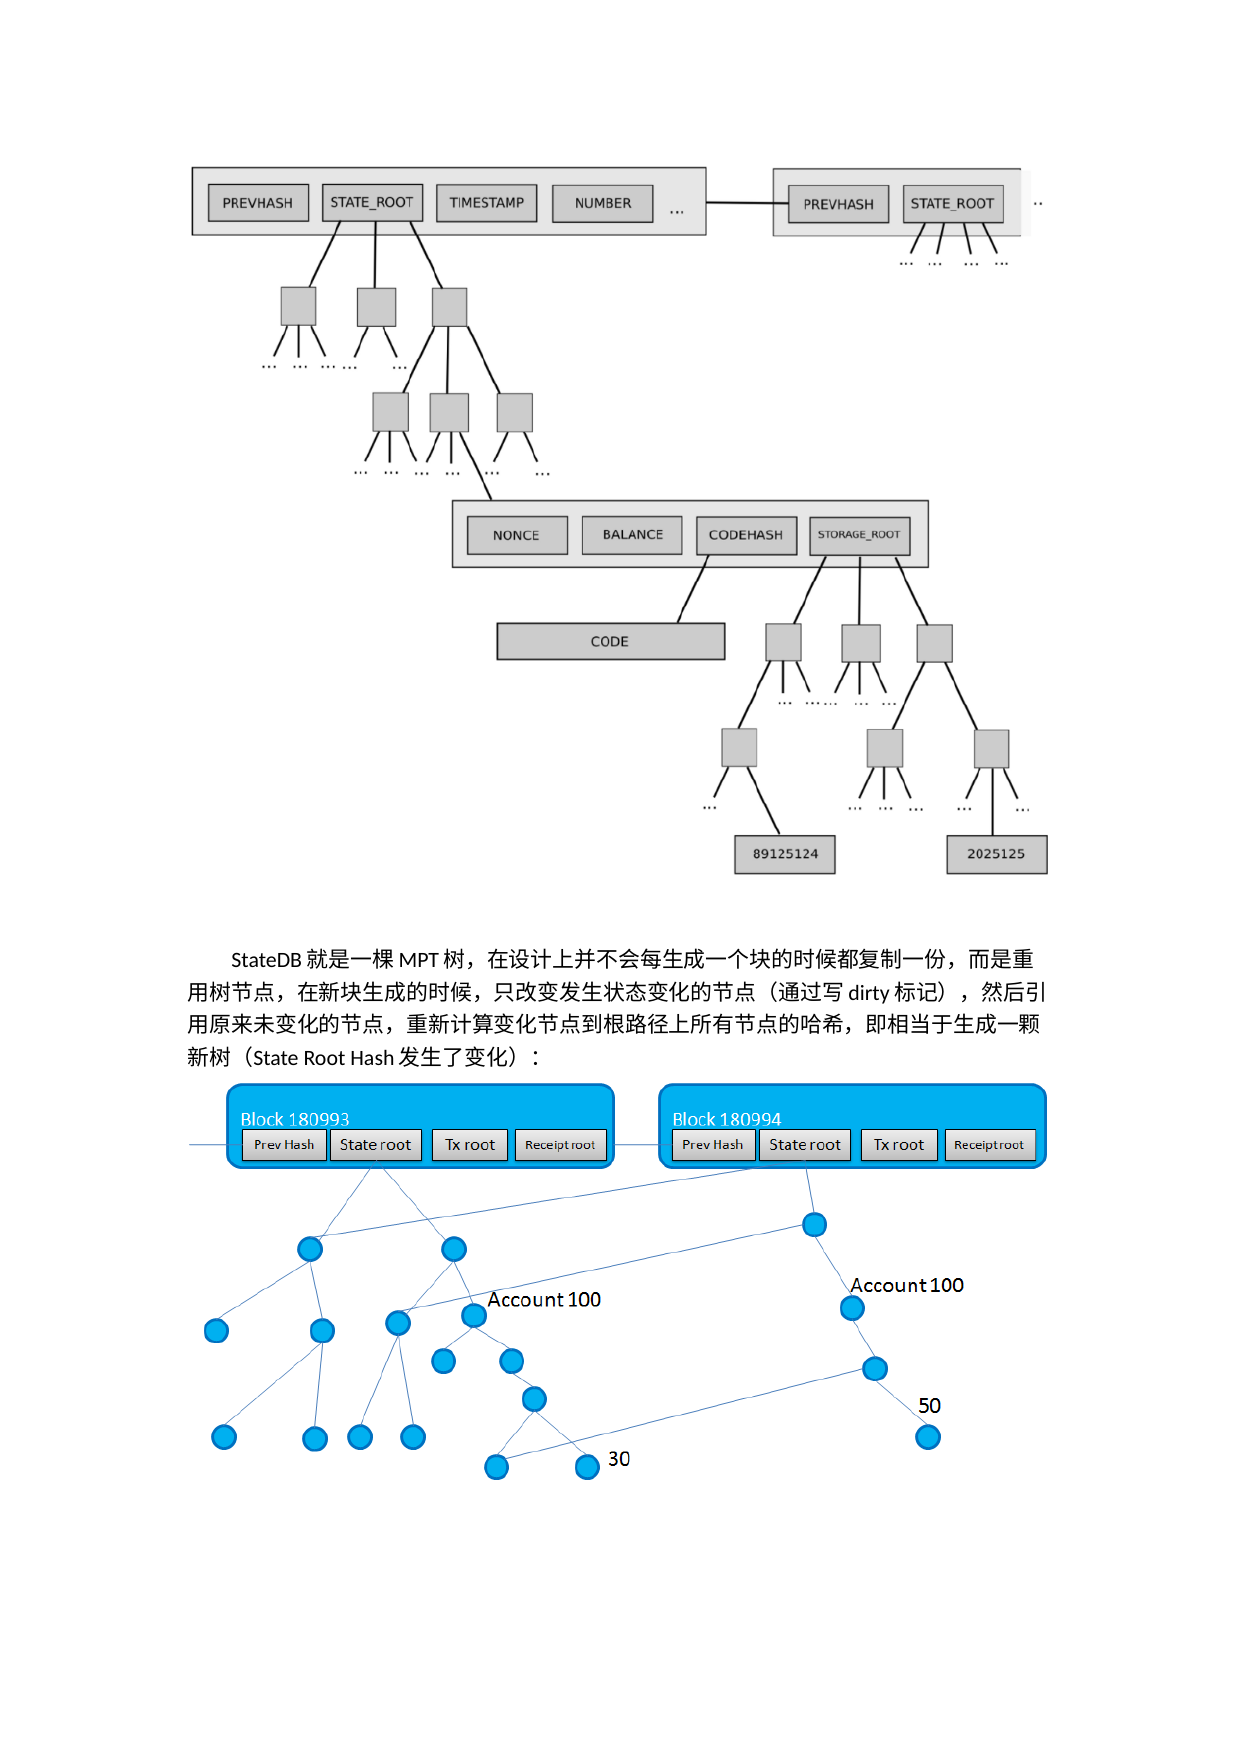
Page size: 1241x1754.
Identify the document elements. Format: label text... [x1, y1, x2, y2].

picture [187, 1072, 1053, 1488]
list StateDB就是一棵MPT树，在设计上并不会每生成一个块的时候都复制一份，而是重用树节点，在新块生成的时候，只改变发生状态变化的节点（通过写dirty标记），然后引用原来未变化的节点，重新计算变化节点到根路径上所有节点的哈希，即相当于生成一颗新树（State Root Hash发生了变化）： [187, 942, 1053, 1072]
picture [187, 162, 1053, 878]
